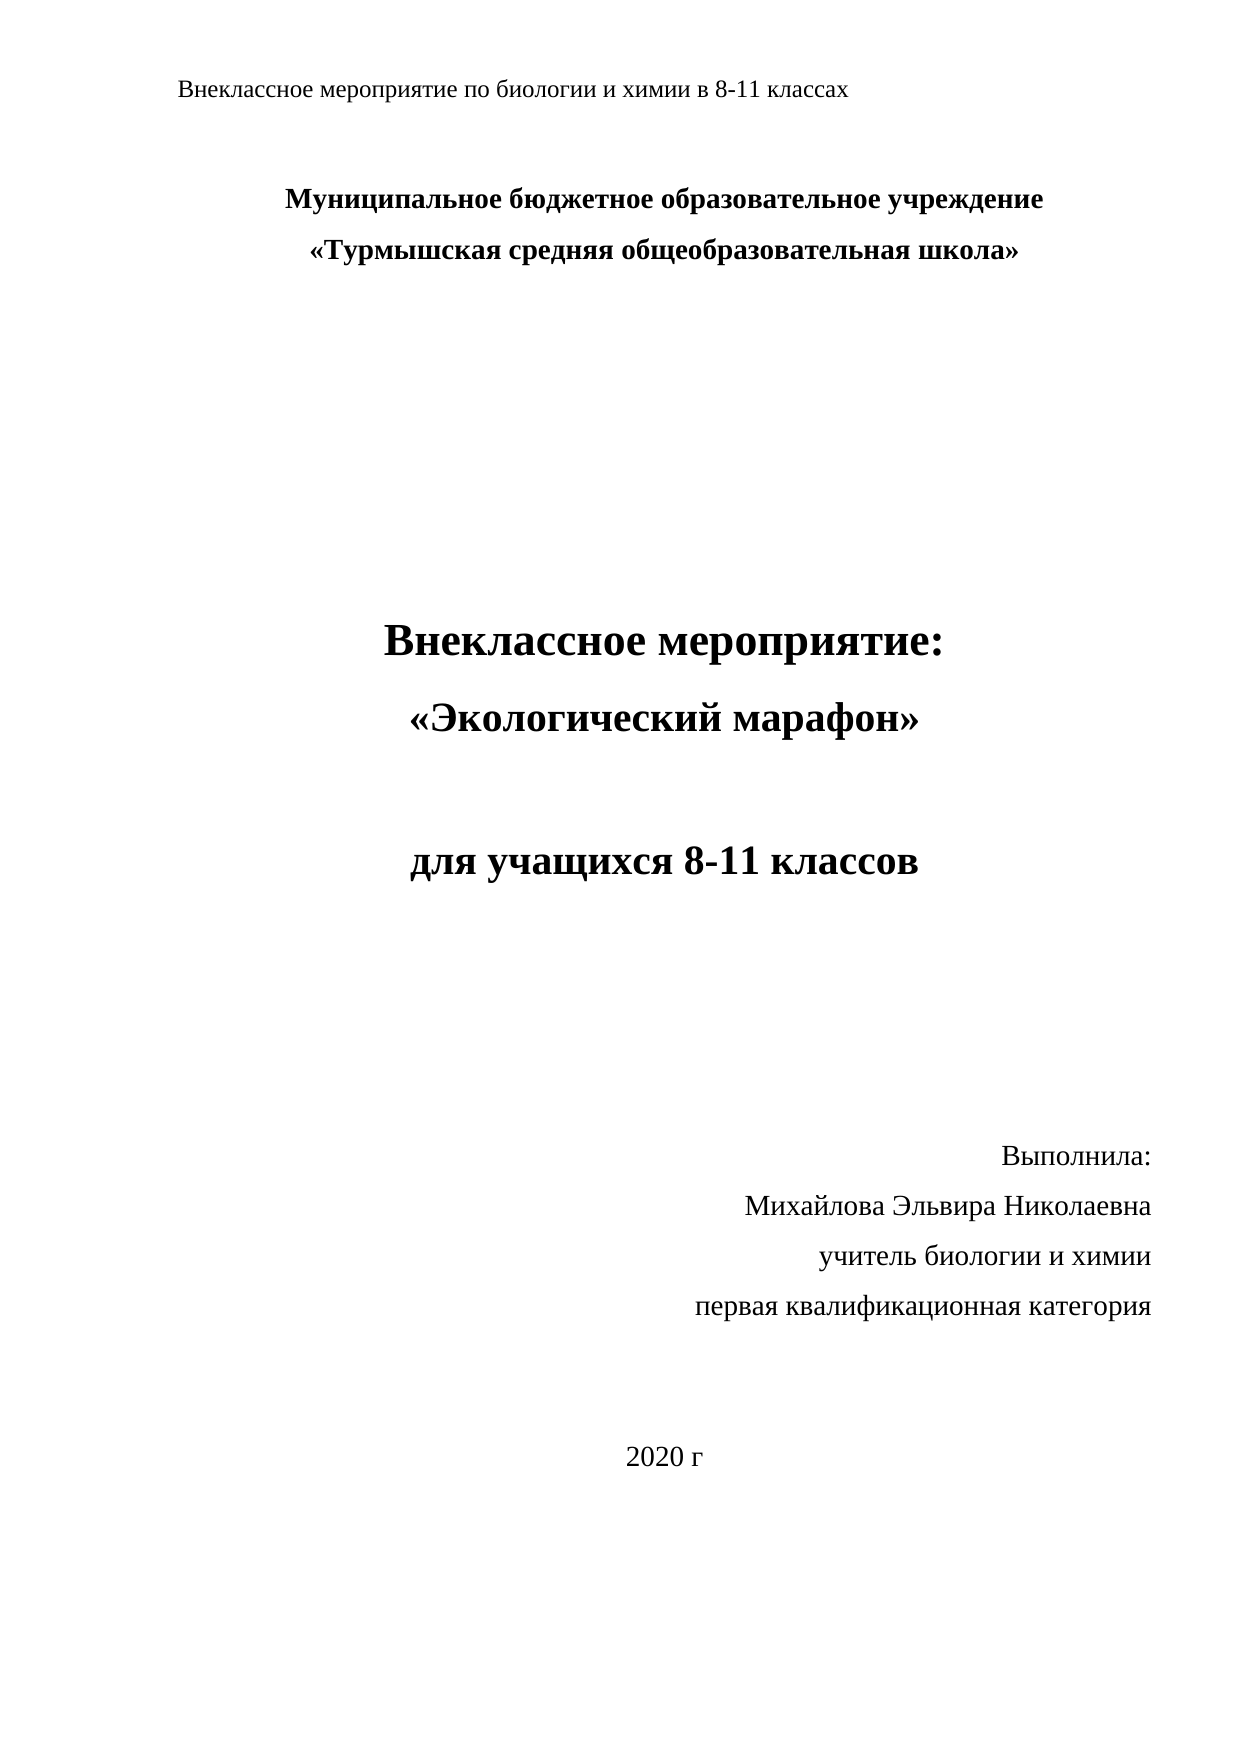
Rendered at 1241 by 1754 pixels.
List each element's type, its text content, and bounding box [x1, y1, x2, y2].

text первая квалификационная категория [177, 1288, 1152, 1322]
text «Экологический марафон» [177, 692, 1152, 740]
text учитель биологии и химии [177, 1238, 1152, 1272]
text «Турмышская средняя общеобразовательная школа» [177, 232, 1152, 266]
text Внеклассное мероприятие: [177, 613, 1152, 666]
text 2020 г [177, 1439, 1152, 1473]
text для учащихся 8-11 классов [177, 836, 1152, 884]
text Муниципальное бюджетное образовательное учреждение [177, 182, 1152, 215]
text Выполнила: [177, 1138, 1152, 1171]
text Михайлова Эльвира Николаевна [177, 1188, 1152, 1221]
